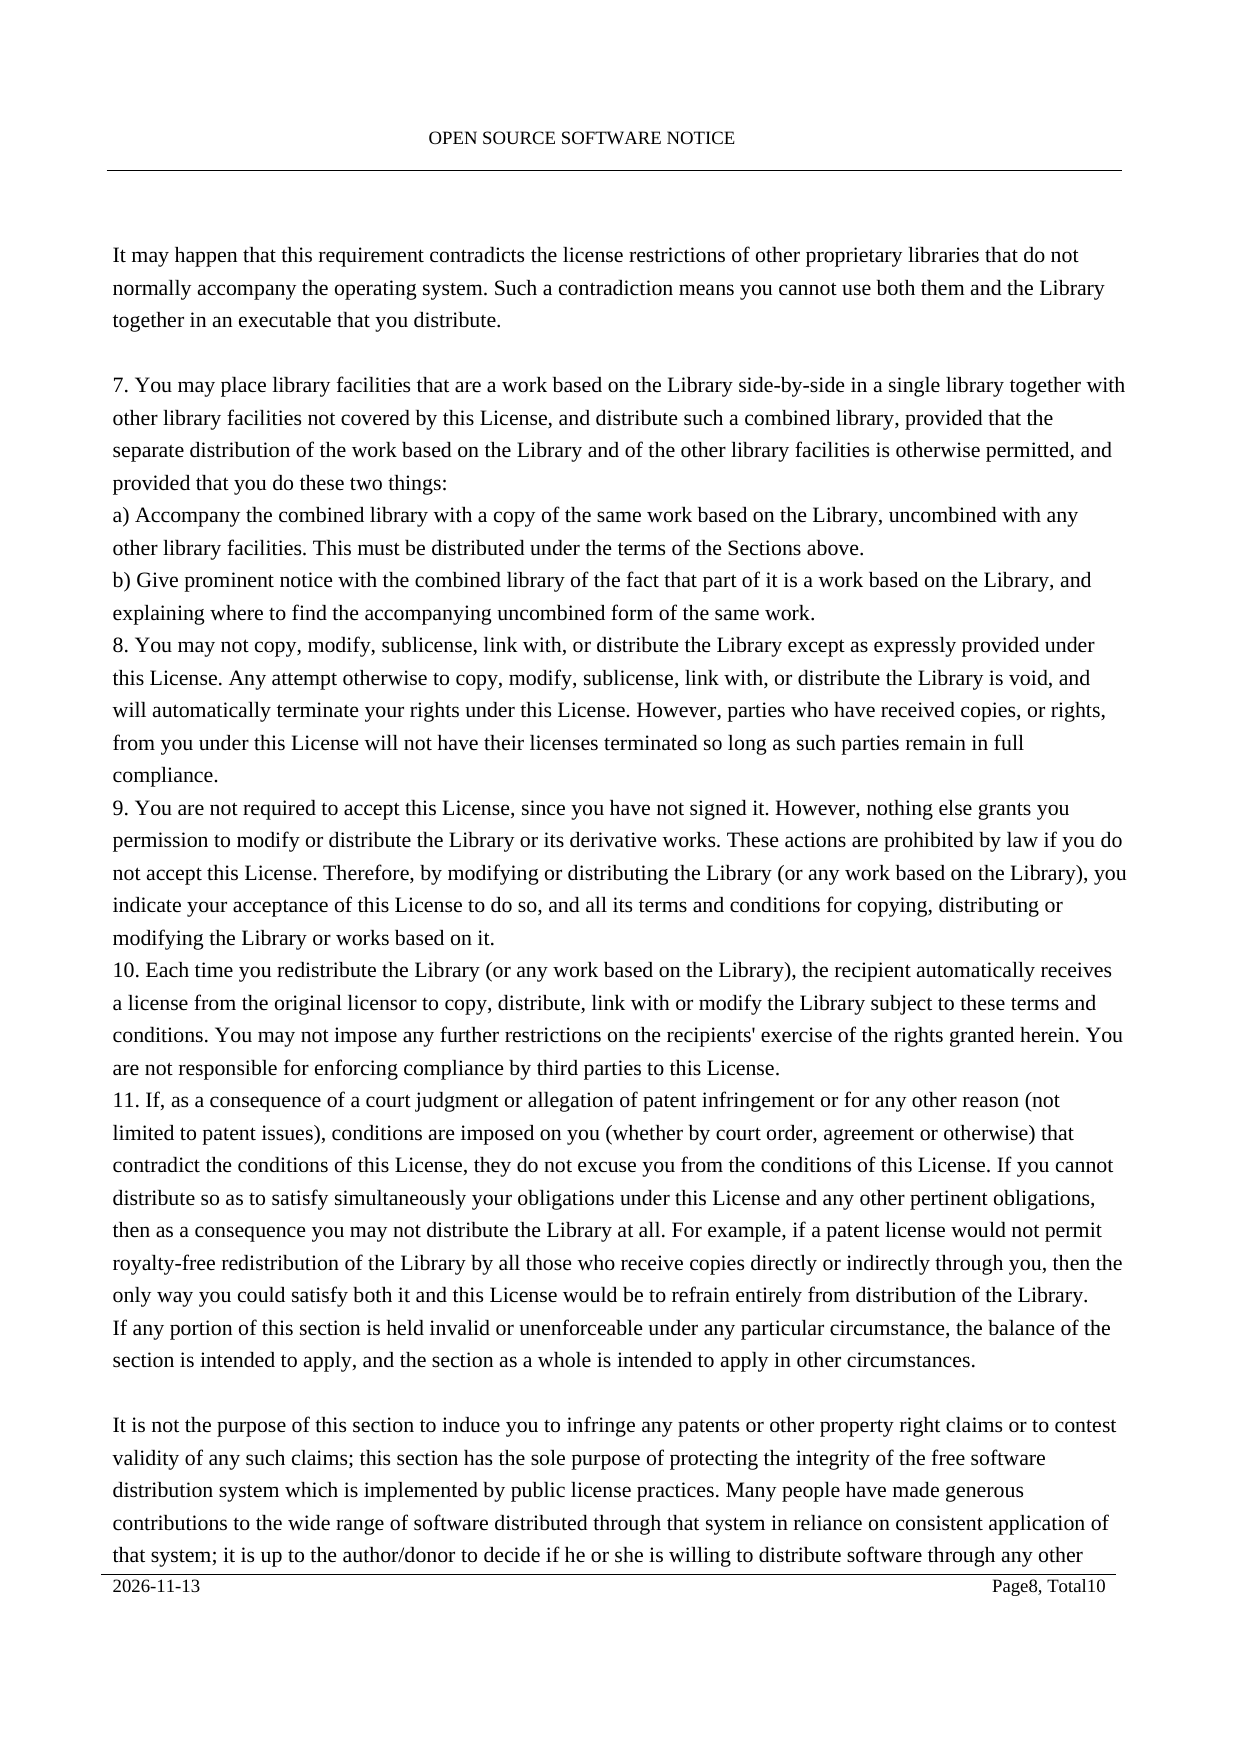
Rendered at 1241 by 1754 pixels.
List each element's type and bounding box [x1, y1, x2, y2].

text [112, 206, 1128, 1571]
